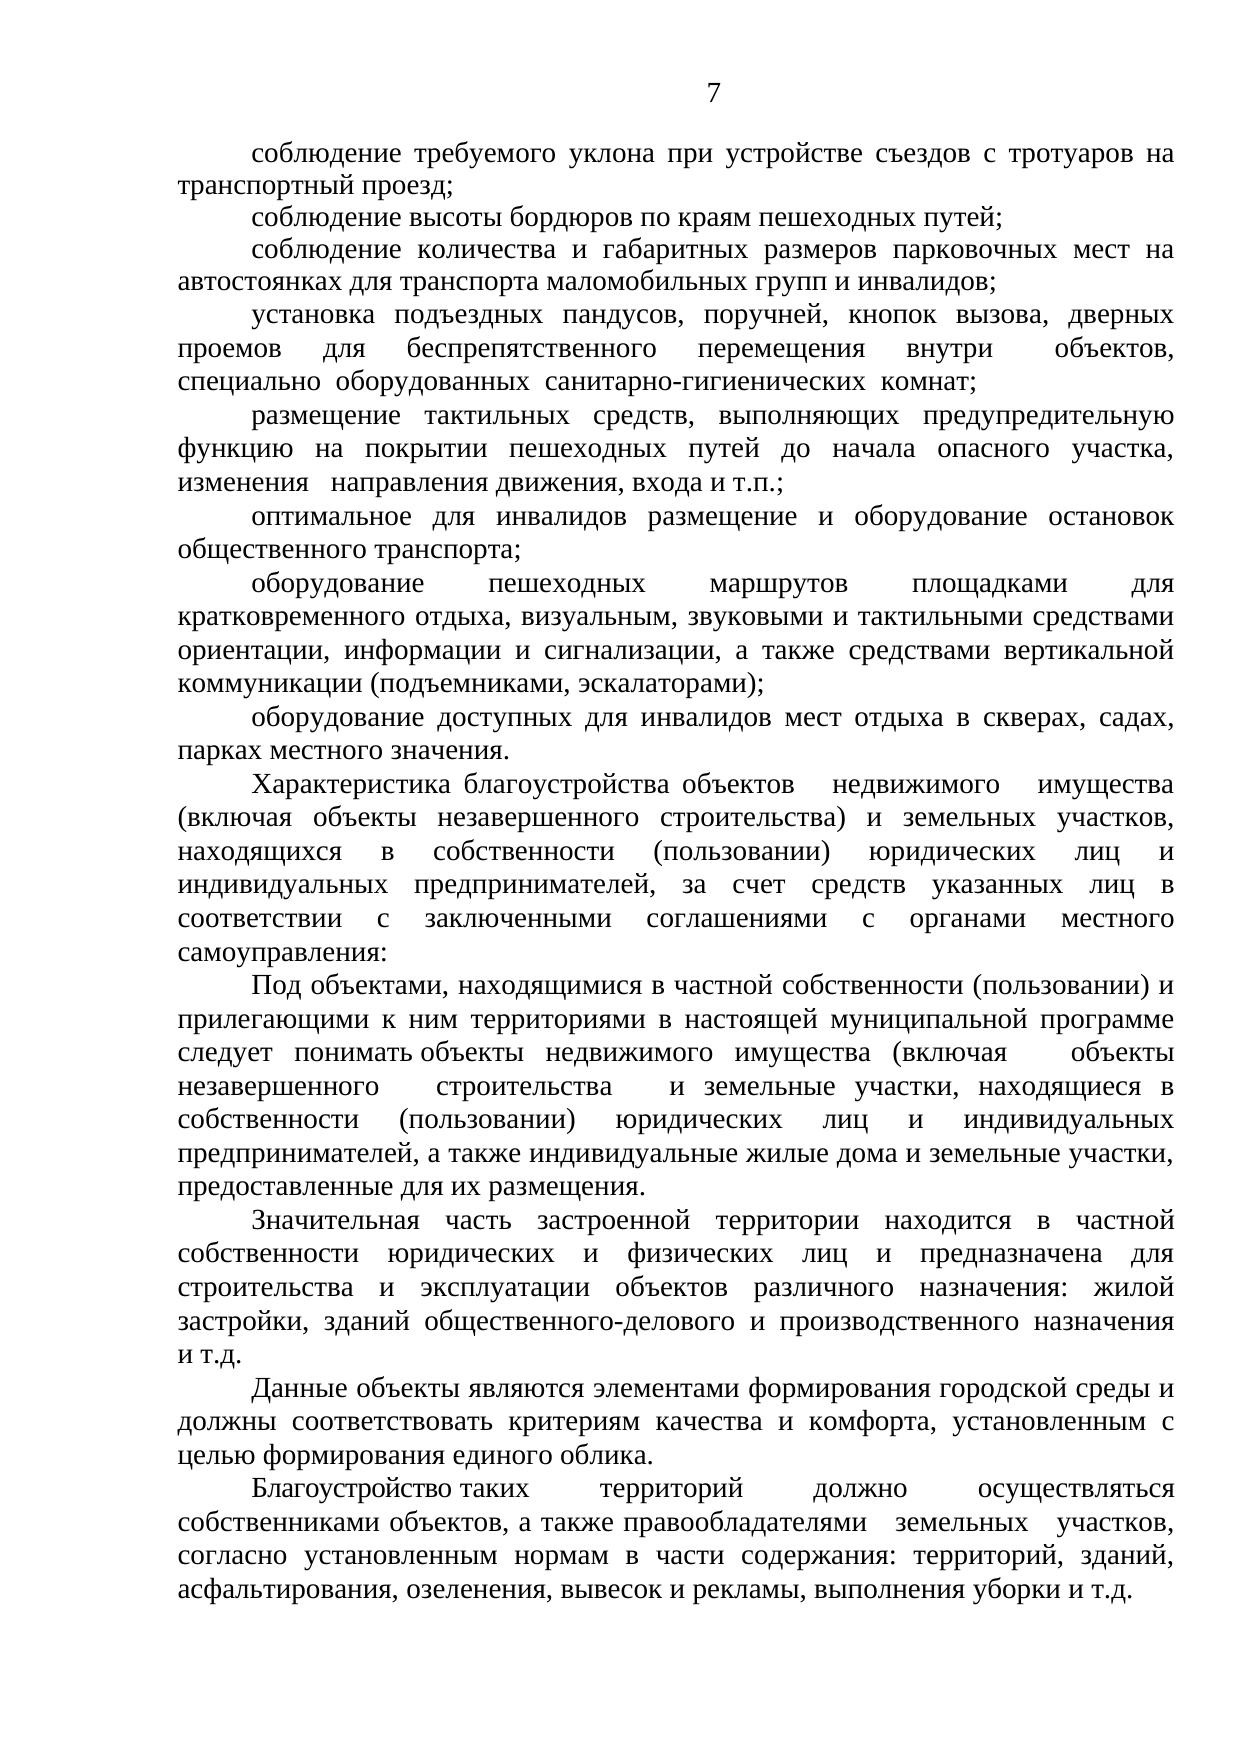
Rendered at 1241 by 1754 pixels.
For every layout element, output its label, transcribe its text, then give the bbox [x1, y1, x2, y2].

text оборудование доступных для инвалидов мест отдыха в скверах, садах, парках местного значения. [177, 699, 1175, 766]
text Благоустройство таких территорий должно осуществляться собственниками объектов, а также правообладателями земельных участков, согласно установленным нормам в части содержания: территорий, зданий, асфальтирования, озеленения, вывесок и рекламы, выполнения уборки и т.д. [177, 1470, 1175, 1604]
text установка подъездных пандусов, поручней, кнопок вызова, дверных проемов для беспрепятственного перемещения внутри объектов, специально оборудованных санитарно-гигиенических комнат; [177, 296, 1175, 397]
text размещение тактильных средств, выполняющих предупредительную функцию на покрытии пешеходных путей до начала опасного участка, изменения направления движения, входа и т.п.; [177, 397, 1175, 498]
text соблюдение требуемого уклона при устройстве съездов с тротуаров на транспортный проезд; [177, 137, 1175, 201]
text соблюдение количества и габаритных размеров парковочных мест на автостоянках для транспорта маломобильных групп и инвалидов; [177, 233, 1175, 296]
text Данные объекты являются элементами формирования городской среды и должны соответствовать критериям качества и комфорта, установленным с целью формирования единого облика. [177, 1370, 1175, 1470]
text оптимальное для инвалидов размещение и оборудование остановок общественного транспорта; [177, 498, 1175, 565]
text Под объектами, находящимися в частной собственности (пользовании) и прилегающими к ним территориями в настоящей муниципальной программе следует понимать объекты недвижимого имущества (включая объекты незавершенного строительства и земельные участки, находящиеся в собственности (пользовании) юридических лиц и индивидуальных предпринимателей, а также индивидуальные жилые дома и земельные участки, предоставленные для их размещения. [177, 967, 1175, 1202]
text Характеристика благоустройства объектов недвижимого имущества (включая объекты незавершенного строительства) и земельных участков, находящихся в собственности (пользовании) юридических лиц и индивидуальных предпринимателей, за счет средств указанных лиц в соответствии с заключенными соглашениями с органами местного самоуправления: [177, 766, 1175, 967]
text оборудование пешеходных маршрутов площадками для кратковременного отдыха, визуальным, звуковыми и тактильными средствами ориентации, информации и сигнализации, а также средствами вертикальной коммуникации (подъемниками, эскалаторами); [177, 565, 1175, 699]
text Значительная часть застроенной территории находится в частной собственности юридических и физических лиц и предназначена для строительства и эксплуатации объектов различного назначения: жилой застройки, зданий общественного-делового и производственного назначения и т.д. [177, 1202, 1175, 1370]
text соблюдение высоты бордюров по краям пешеходных путей; [177, 201, 1175, 233]
